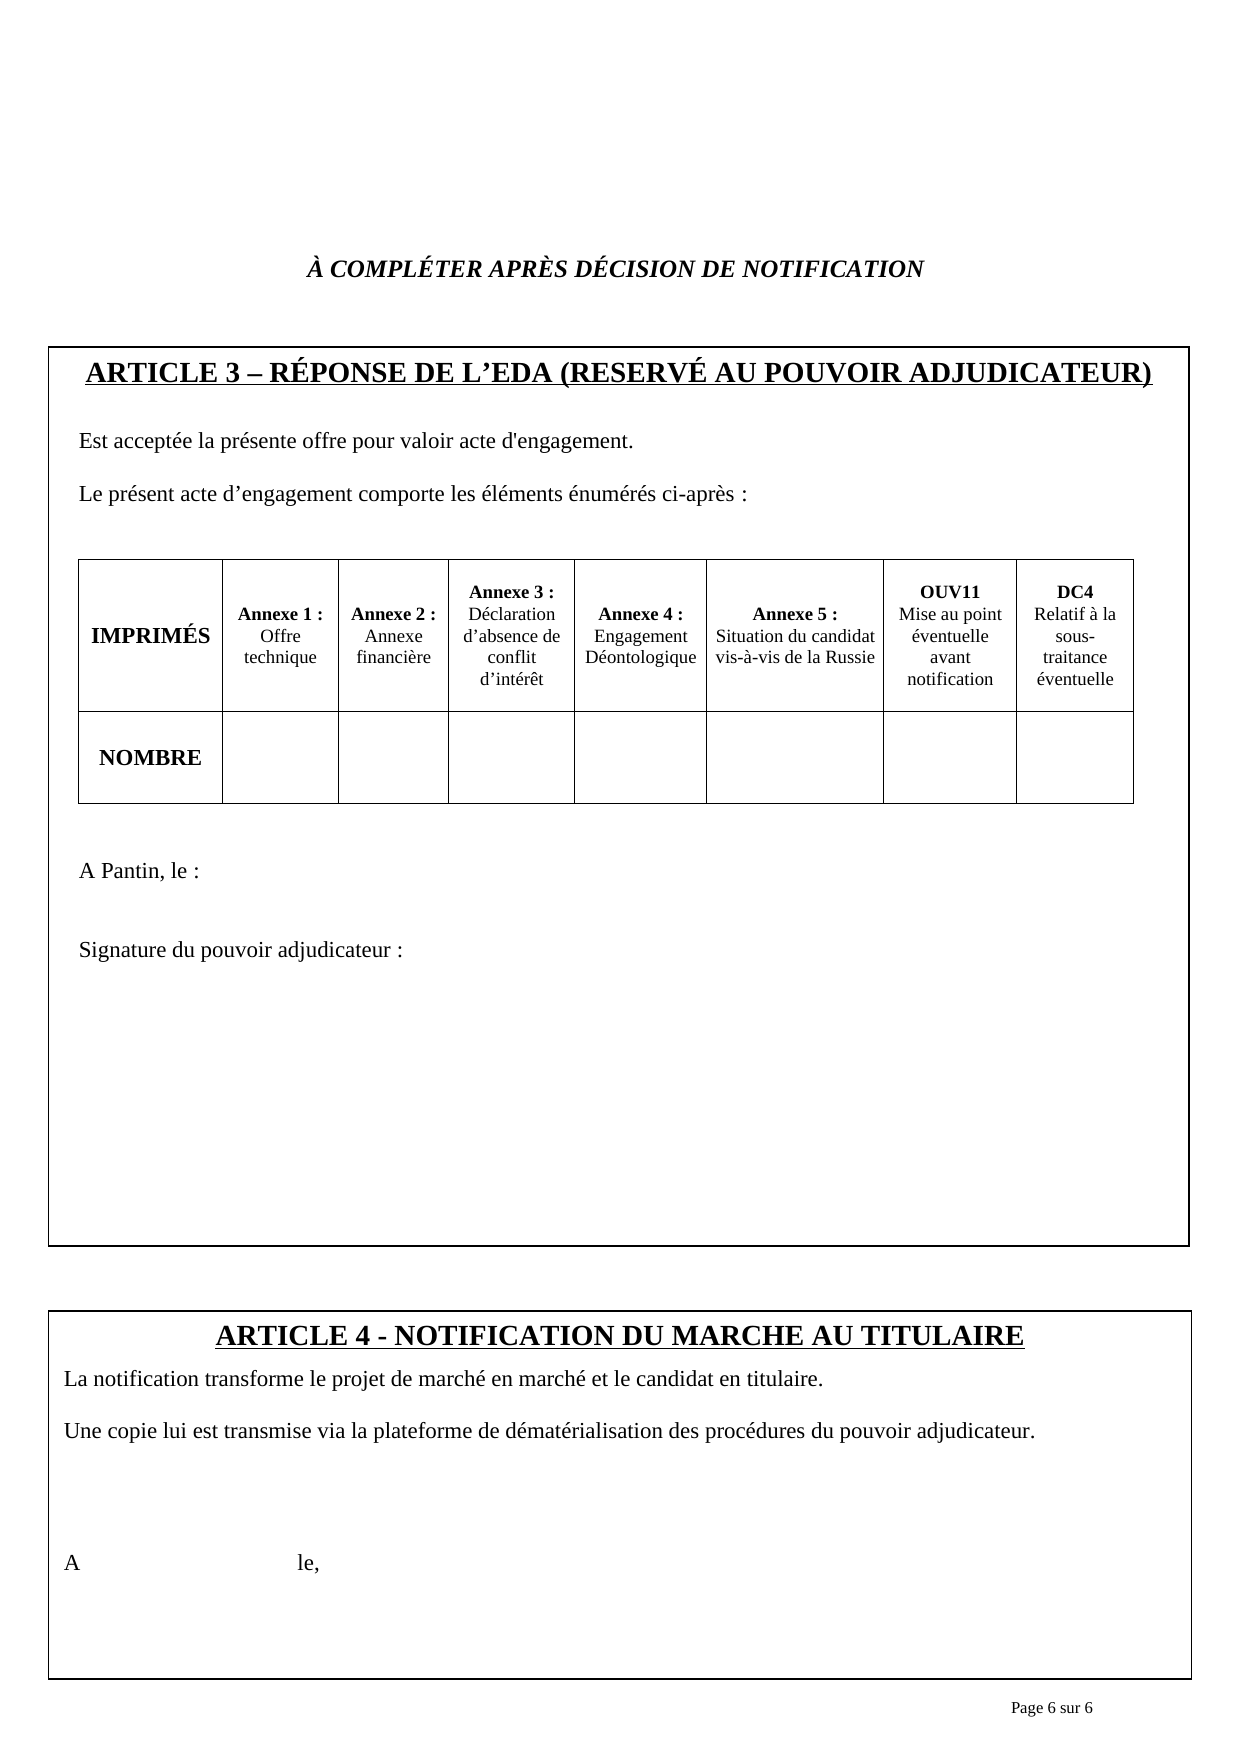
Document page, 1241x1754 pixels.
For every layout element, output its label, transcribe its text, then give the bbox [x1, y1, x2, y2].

text À COMPLÉTER APRÈS DÉCISION DE NOTIFICATION [118, 254, 1122, 283]
